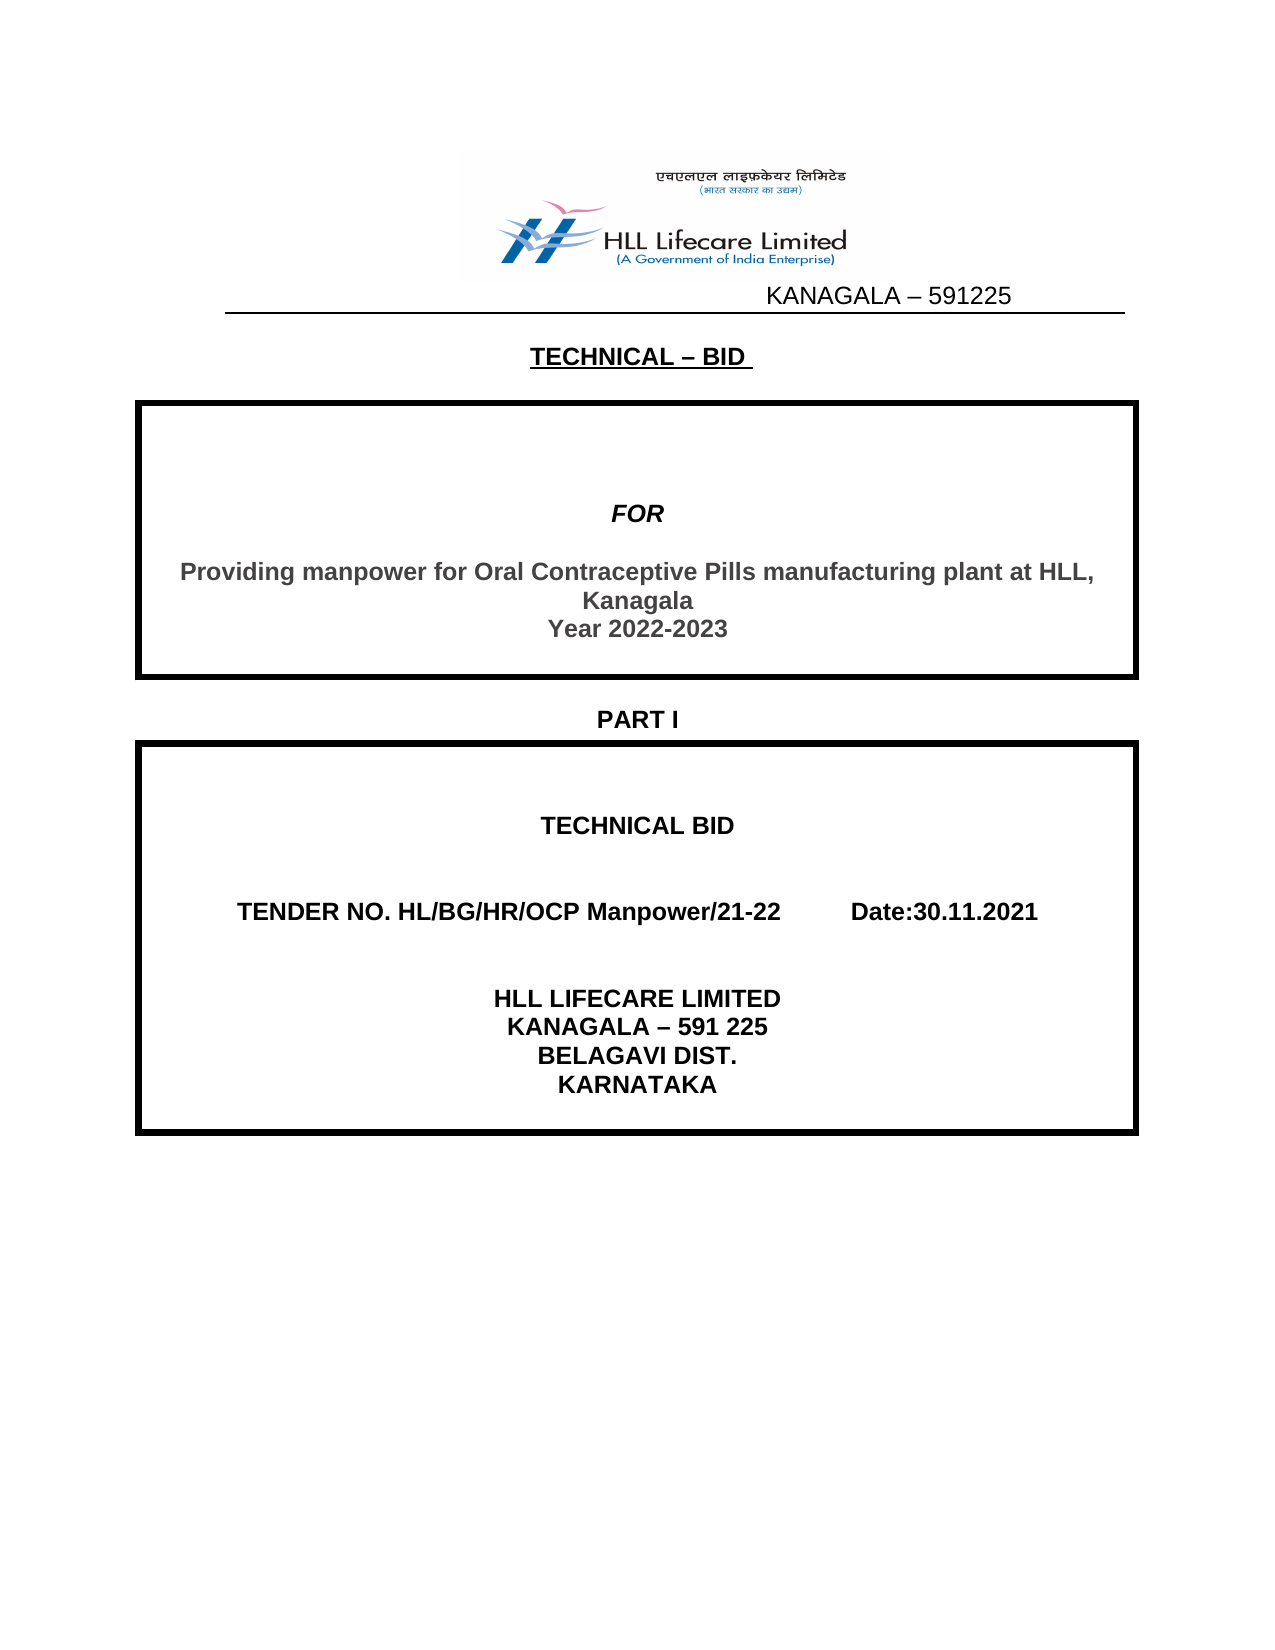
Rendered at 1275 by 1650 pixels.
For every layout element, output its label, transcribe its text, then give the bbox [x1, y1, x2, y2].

text KANAGALA – 591 225 [150, 1012, 1125, 1041]
text FOR [150, 499, 1125, 528]
subtitle PART I [150, 705, 1125, 734]
text KARNATAKA [150, 1070, 1125, 1099]
text KANAGALA – 591225 [225, 281, 1125, 312]
text TECHNICAL BID [142, 747, 1133, 840]
text TENDER NO. HL/BG/HR/OCP Manpower/21-22 Date:30.11.2021 [150, 897, 1125, 926]
text Year 2022-2023 [150, 614, 1125, 643]
subtitle TECHNICAL – BID [150, 342, 1125, 371]
text HLL LIFECARE LIMITED [150, 984, 1125, 1012]
text Providing manpower for Oral Contraceptive Pills manufacturing plant at HLL, Kanagala [150, 557, 1125, 614]
text BELAGAVI DIST. [150, 1041, 1125, 1070]
picture [460, 150, 890, 282]
